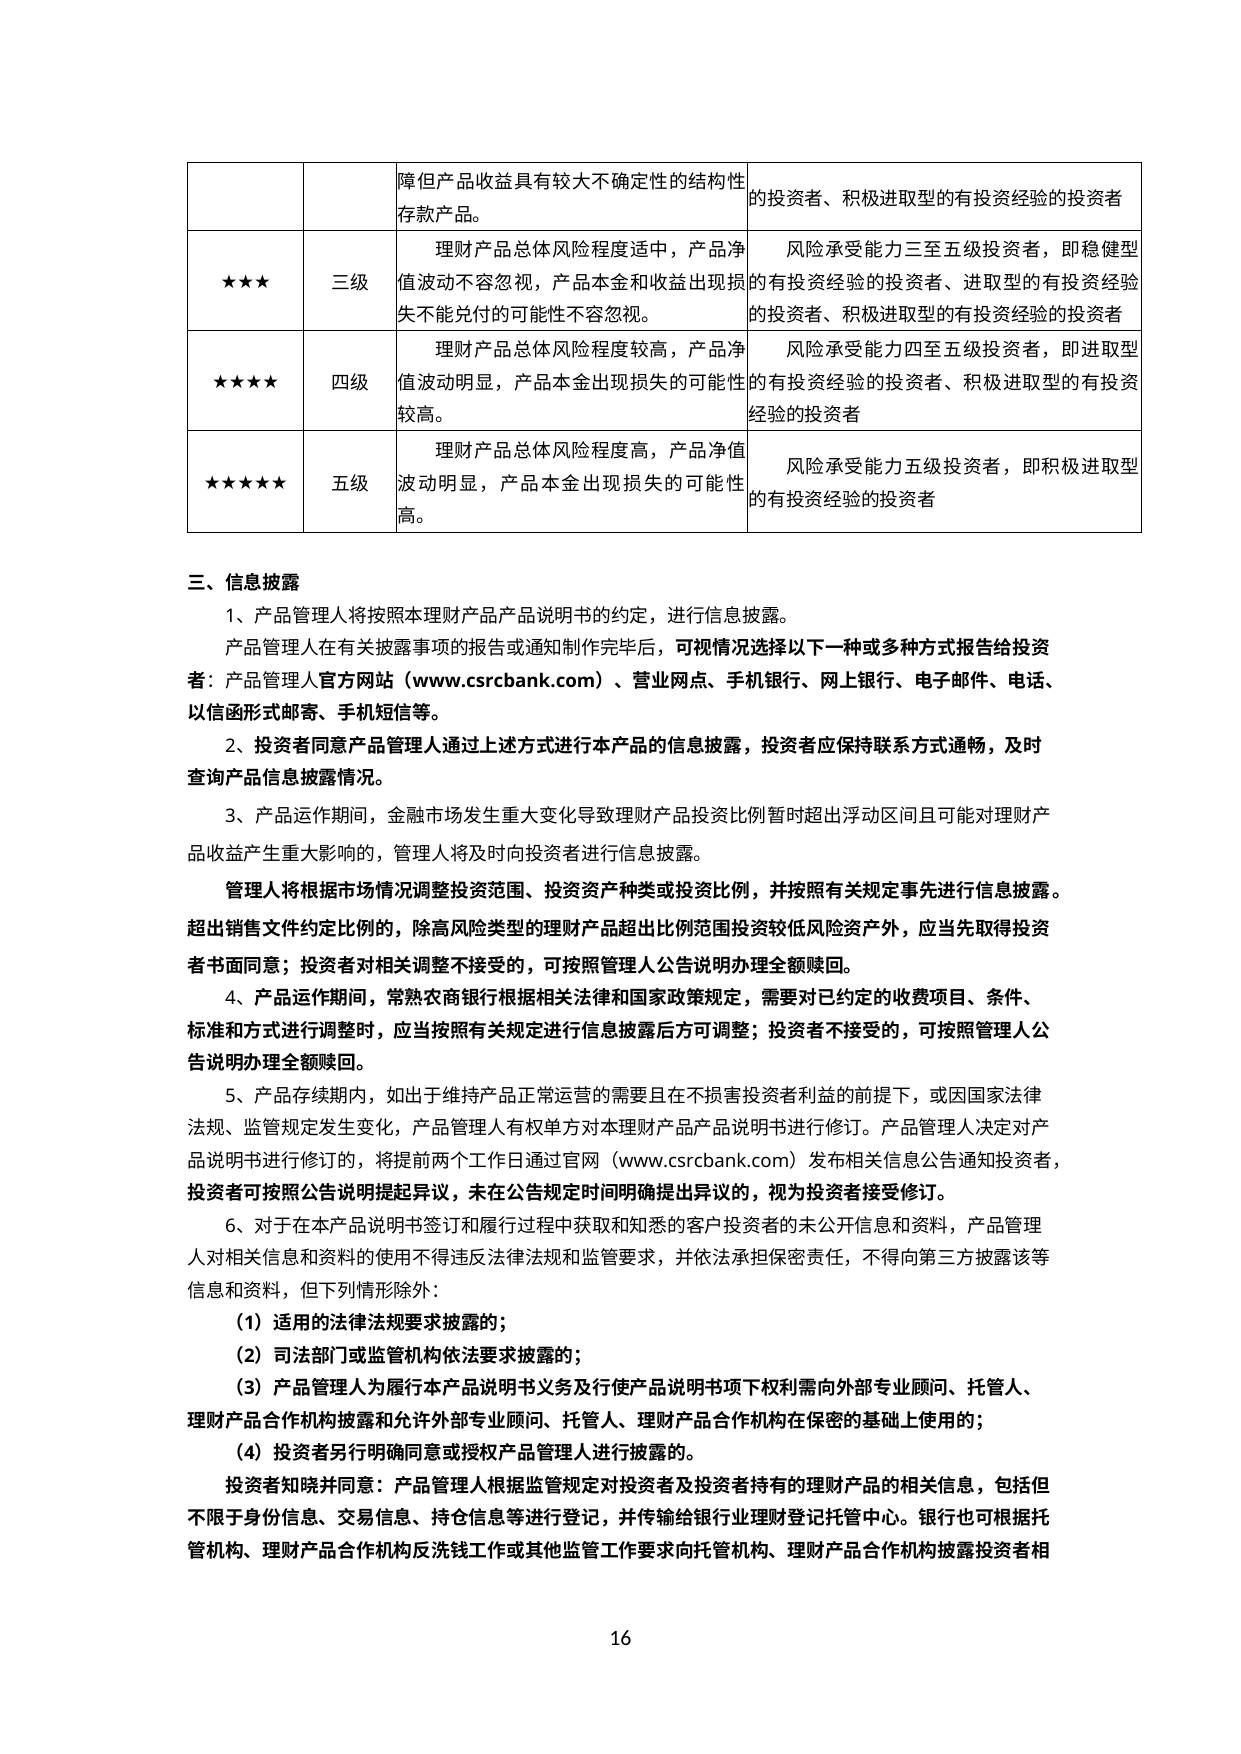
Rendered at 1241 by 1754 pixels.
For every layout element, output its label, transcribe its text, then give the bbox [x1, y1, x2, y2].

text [187, 1468, 1053, 1565]
text 三、信息披露 [187, 565, 1053, 598]
text 4、产品运作期间，常熟农商银行根据相关法律和国家政策规定，需要对已约定的收费项目、条件、标准和方式进行调整时，应当按照有关规定进行信息披露后方可调整；投资者不接受的，可按照管理人公告说明办理全额赎回。 [187, 980, 1053, 1078]
text 1、产品管理人将按照本理财产品产品说明书的约定，进行信息披露。 [187, 598, 1053, 630]
text （3）产品管理人为履行本产品说明书义务及行使产品说明书项下权利需向外部专业顾问、托管人、理财产品合作机构披露和允许外部专业顾问、托管人、理财产品合作机构在保密的基础上使用的； [187, 1370, 1053, 1435]
table_cell 理财产品总体风险程度较高，产品净值波动明显，产品本金出现损失的可能性较高。 [397, 331, 747, 430]
table_cell 理财产品总体风险程度高，产品净值波动明显，产品本金出现损失的可能性高。 [397, 431, 747, 532]
table_cell 三级 [304, 231, 396, 330]
table_cell 风险承受能力四至五级投资者，即进取型的有投资经验的投资者、积极进取型的有投资经验的投资者 [748, 331, 1141, 430]
text （1）适用的法律法规要求披露的； [187, 1305, 1053, 1338]
table_cell ★★★★★ [188, 431, 303, 532]
table_cell 风险承受能力三至五级投资者，即稳健型的有投资经验的投资者、进取型的有投资经验的投资者、积极进取型的有投资经验的投资者 [748, 231, 1141, 330]
text 管理人将根据市场情况调整投资范围、投资资产种类或投资比例，并按照有关规定事先进行信息披露。超出销售文件约定比例的，除高风险类型的理财产品超出比例范围投资较低风险资产外，应当先取得投资者书面同意；投资者对相关调整不接受的，可按照管理人公告说明办理全额赎回。 [187, 868, 1053, 980]
table_cell 二级 [304, 163, 396, 229]
table_cell 理财产品总体风险程度适中，产品净值波动不容忽视，产品本金和收益出现损失不能兑付的可能性不容忽视。 [397, 231, 747, 330]
text 5、产品存续期内，如出于维持产品正常运营的需要且在不损害投资者利益的前提下，或因国家法律法规、监管规定发生变化，产品管理人有权单方对本理财产品产品说明书进行修订。产品管理人决定对产品说明书进行修订的，将提前两个工作日通过官网（www.csrcbank.com）发布相关信息公告通知投资者，投资者可按照公告说明提起异议，未在公告规定时间明确提出异议的，视为投资者接受修订。 [187, 1078, 1053, 1208]
text 3、产品运作期间，金融市场发生重大变化导致理财产品投资比例暂时超出浮动区间且可能对理财产品收益产生重大影响的，管理人将及时向投资者进行信息披露。 [187, 793, 1053, 868]
table_cell ★★ [188, 163, 303, 229]
table_cell 风险承受能力五级投资者，即积极进取型的有投资经验的投资者 [748, 431, 1141, 532]
text 产品管理人在有关披露事项的报告或通知制作完毕后，可视情况选择以下一种或多种方式报告给投资者：产品管理人官方网站（www.csrcbank.com）、营业网点、手机银行、网上银行、电子邮件、电话、以信函形式邮寄、手机短信等。 [187, 630, 1053, 728]
table_cell 四级 [304, 331, 396, 430]
table_cell ★★★★ [188, 331, 303, 430]
text 2、投资者同意产品管理人通过上述方式进行本产品的信息披露，投资者应保持联系方式通畅，及时查询产品信息披露情况。 [187, 728, 1053, 793]
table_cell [748, 163, 1141, 229]
text 6、对于在本产品说明书签订和履行过程中获取和知悉的客户投资者的未公开信息和资料，产品管理人对相关信息和资料的使用不得违反法律法规和监管要求，并依法承担保密责任，不得向第三方披露该等信息和资料，但下列情形除外： [187, 1208, 1053, 1305]
table_cell 五级 [304, 431, 396, 532]
text （2）司法部门或监管机构依法要求披露的； [187, 1338, 1053, 1370]
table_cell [397, 163, 747, 229]
table_cell ★★★ [188, 231, 303, 330]
text （4）投资者另行明确同意或授权产品管理人进行披露的。 [187, 1435, 1053, 1468]
